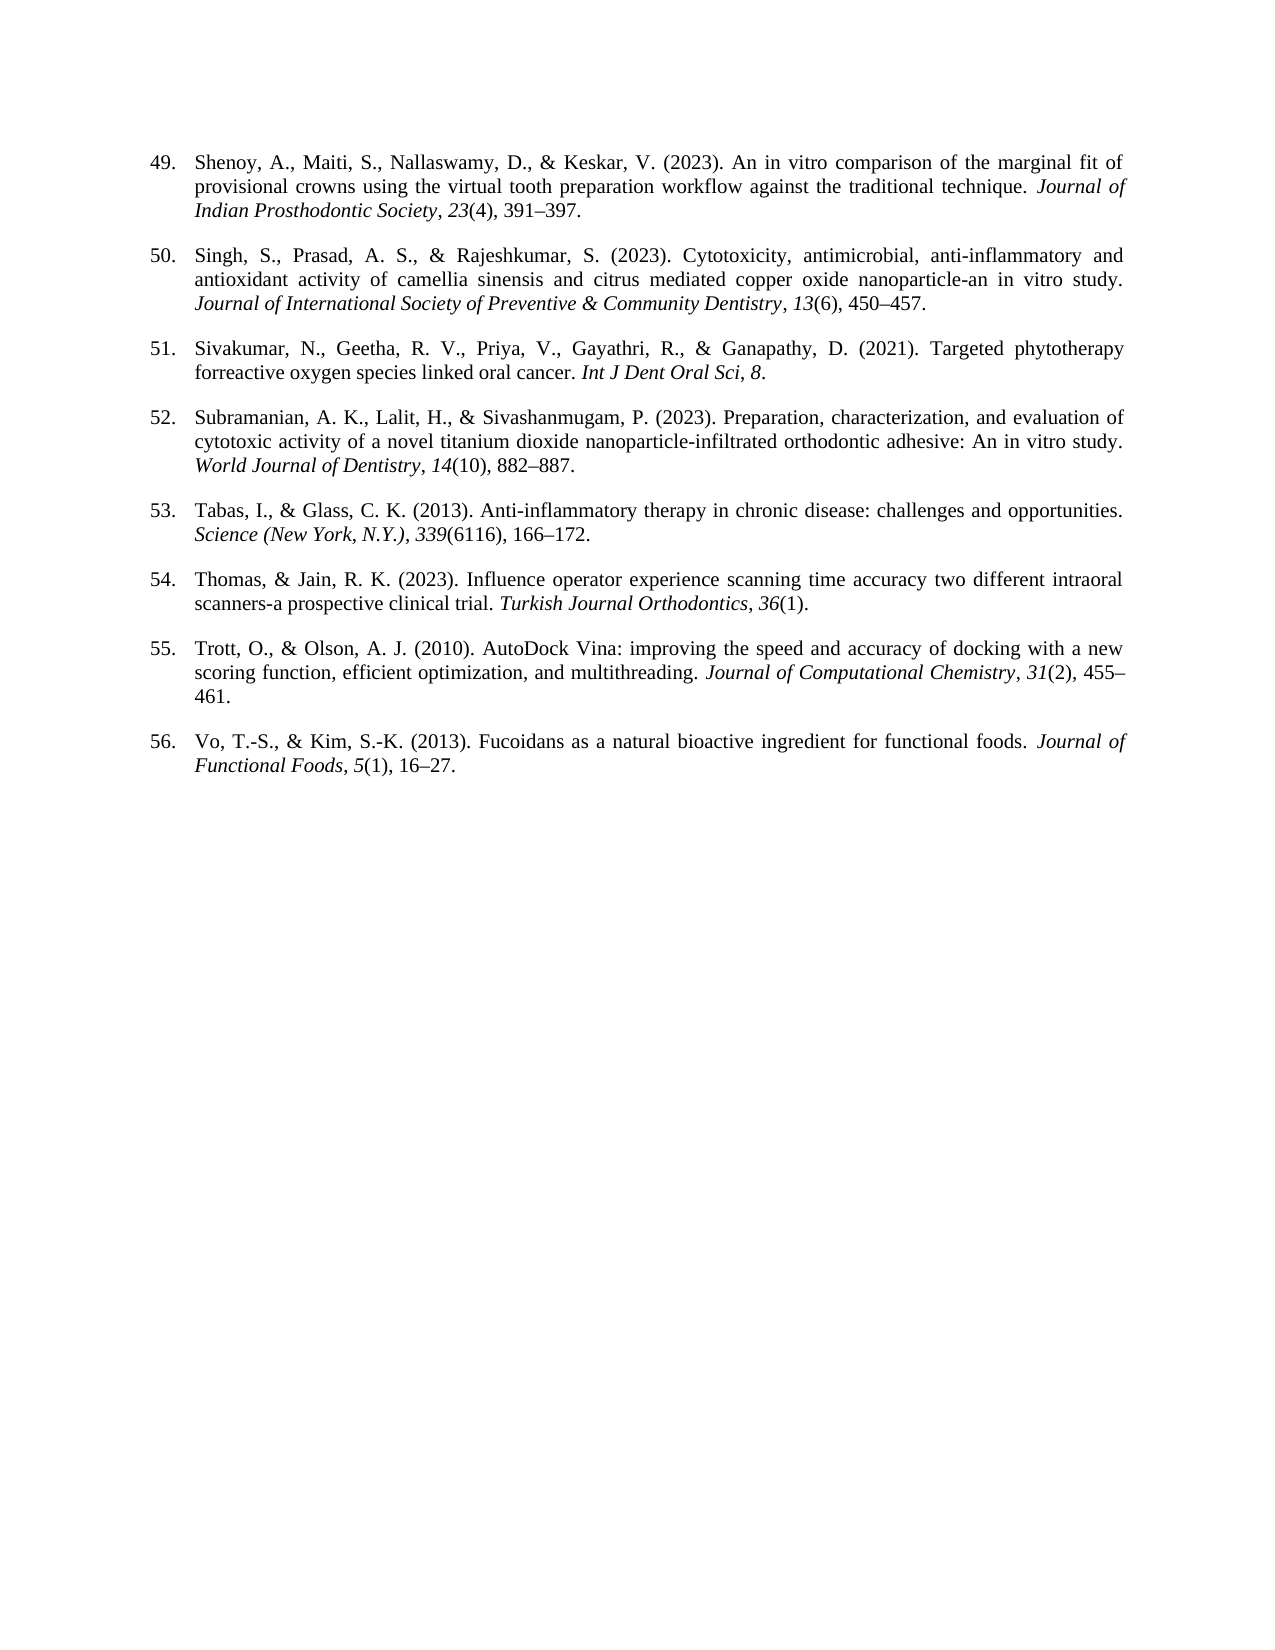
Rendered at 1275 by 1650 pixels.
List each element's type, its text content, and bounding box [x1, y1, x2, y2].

text Singh, S., Prasad, A. S., & Rajeshkumar, S. (2023). Cytotoxicity, antimicrobial, anti-inflammatory and antioxidant activity of camellia sinensis and citrus mediated copper oxide nanoparticle-an in vitro study. Journal of International Society of Preventive & Community Dentistry, 13(6), 450–457. [150, 243, 1125, 315]
text Sivakumar, N., Geetha, R. V., Priya, V., Gayathri, R., & Ganapathy, D. (2021). Targeted phytotherapy forreactive oxygen species linked oral cancer. Int J Dent Oral Sci, 8. [150, 336, 1125, 384]
text Trott, O., & Olson, A. J. (2010). AutoDock Vina: improving the speed and accuracy of docking with a new scoring function, efficient optimization, and multithreading. Journal of Computational Chemistry, 31(2), 455–461. [150, 636, 1125, 708]
text Shenoy, A., Maiti, S., Nallaswamy, D., & Keskar, V. (2023). An in vitro comparison of the marginal fit of provisional crowns using the virtual tooth preparation workflow against the traditional technique. Journal of Indian Prosthodontic Society, 23(4), 391–397. [150, 150, 1125, 222]
text Thomas, & Jain, R. K. (2023). Influence operator experience scanning time accuracy two different intraoral scanners-a prospective clinical trial. Turkish Journal Orthodontics, 36(1). [150, 567, 1125, 615]
text Vo, T.-S., & Kim, S.-K. (2013). Fucoidans as a natural bioactive ingredient for functional foods. Journal of Functional Foods, 5(1), 16–27. [150, 729, 1125, 777]
text Tabas, I., & Glass, C. K. (2013). Anti-inflammatory therapy in chronic disease: challenges and opportunities. Science (New York, N.Y.), 339(6116), 166–172. [150, 498, 1125, 546]
text Subramanian, A. K., Lalit, H., & Sivashanmugam, P. (2023). Preparation, characterization, and evaluation of cytotoxic activity of a novel titanium dioxide nanoparticle-infiltrated orthodontic adhesive: An in vitro study. World Journal of Dentistry, 14(10), 882–887. [150, 405, 1125, 477]
